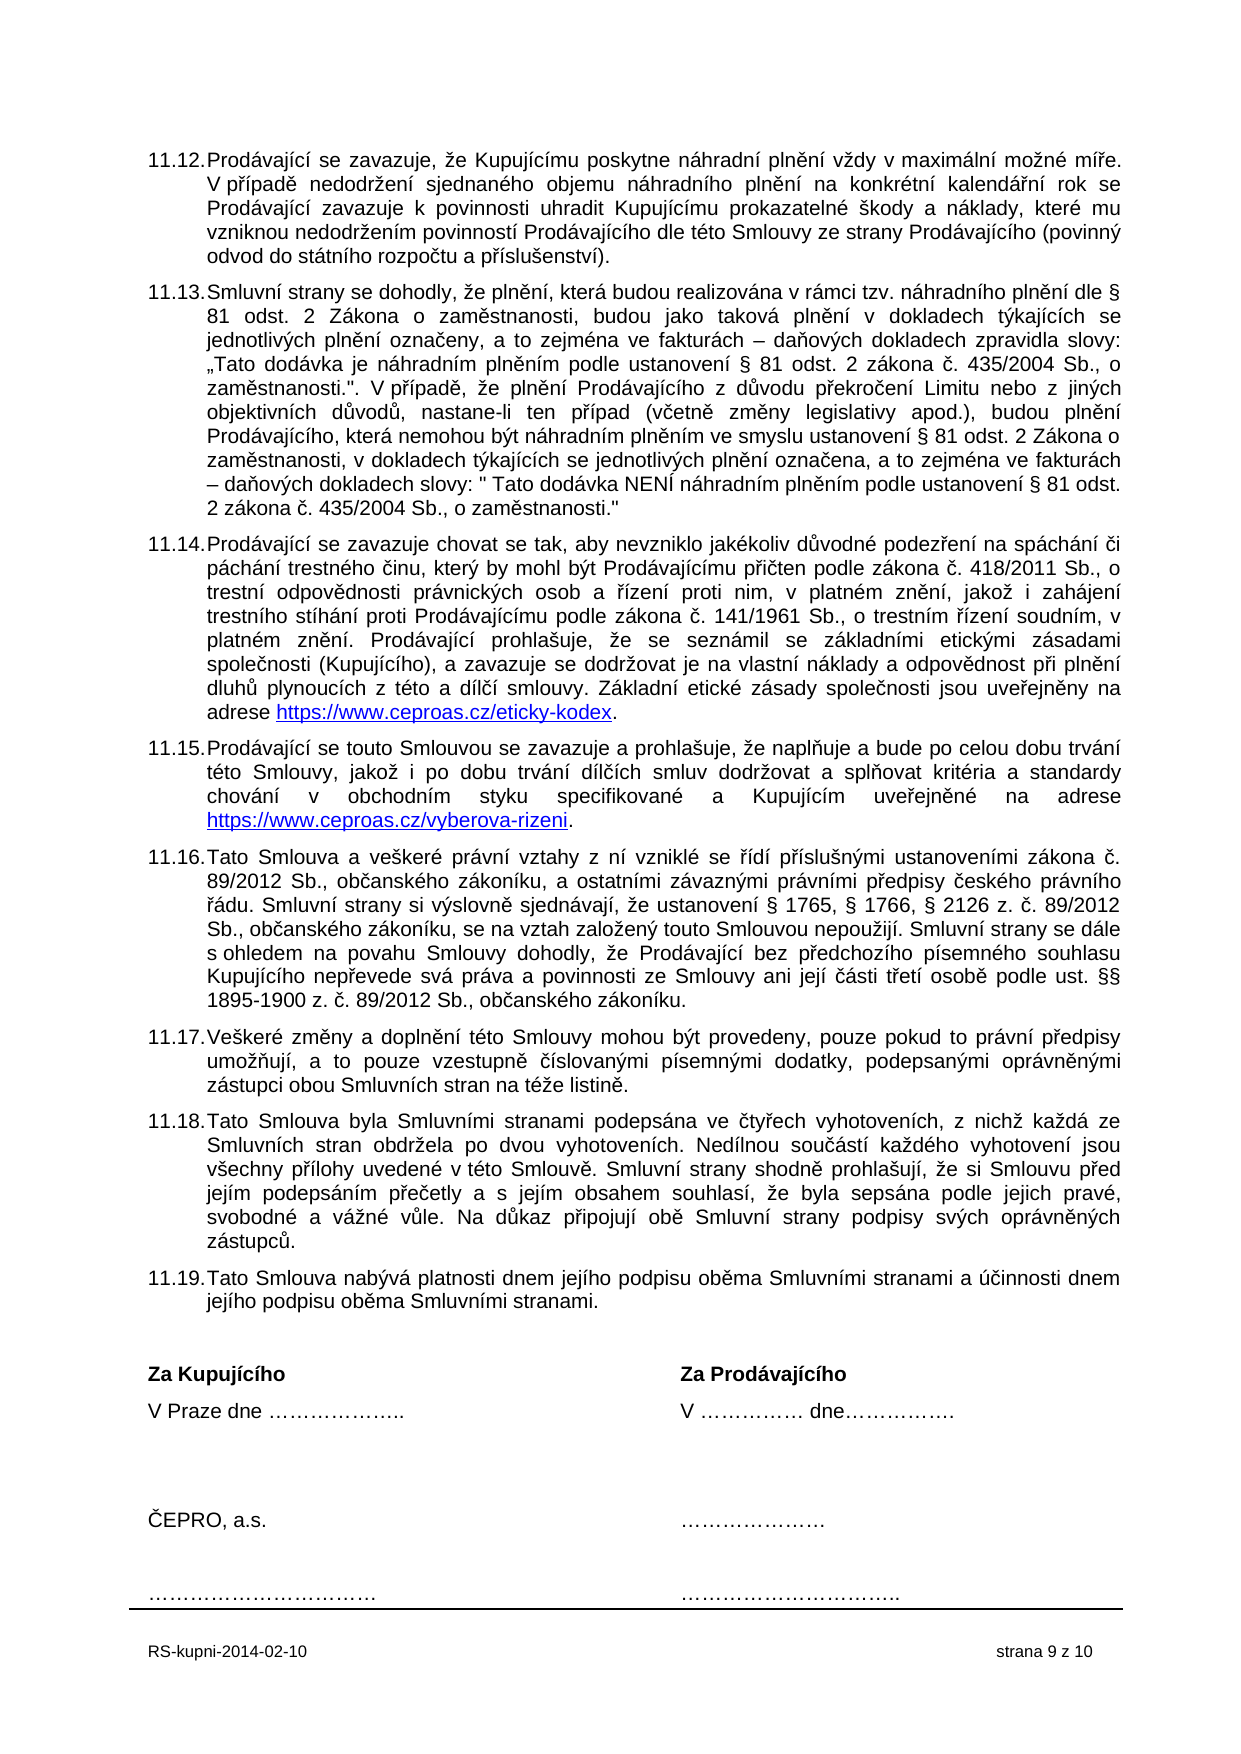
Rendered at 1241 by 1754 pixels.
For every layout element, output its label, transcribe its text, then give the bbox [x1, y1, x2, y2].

text Tato Smlouva byla Smluvními stranami podepsána ve čtyřech vyhotoveních, z nichž každá ze Smluvních stran obdržela po dvou vyhotoveních. Nedílnou součástí každého vyhotovení jsou všechny přílohy uvedené v této Smlouvě. Smluvní strany shodně prohlašují, že si Smlouvu před jejím podepsáním přečetly a s jejím obsahem souhlasí, že byla sepsána podle jejich pravé, svobodné a vážné vůle. Na důkaz připojují obě Smluvní strany podpisy svých oprávněných zástupců. [148, 1109, 1122, 1253]
text Prodávající se touto Smlouvou se zavazuje a prohlašuje, že naplňuje a bude po celou dobu trvání této Smlouvy, jakož i po dobu trvání dílčích smluv dodržovat a splňovat kritéria a standardy chování v obchodním styku specifikované a Kupujícím uveřejněné na adrese https://www.ceproas.cz/vyberova-rizeni. [148, 736, 1122, 832]
text Tato Smlouva nabývá platnosti dnem jejího podpisu oběma Smluvními stranami a účinnosti dnem jejího podpisu oběma Smluvními stranami. [148, 1265, 1122, 1313]
text Prodávající se zavazuje chovat se tak, aby nevzniklo jakékoliv důvodné podezření na spáchání či páchání trestného činu, který by mohl být Prodávajícímu přičten podle zákona č. 418/2011 Sb., o trestní odpovědnosti právnických osob a řízení proti nim, v platném znění, jakož i zahájení trestního stíhání proti Prodávajícímu podle zákona č. 141/1961 Sb., o trestním řízení soudním, v platném znění. Prodávající prohlašuje, že se seznámil se základními etickými zásadami společnosti (Kupujícího), a zavazuje se dodržovat je na vlastní náklady a odpovědnost při plnění dluhů plynoucích z této a dílčí smlouvy. Základní etické zásady společnosti jsou uveřejněny na adrese https://www.ceproas.cz/eticky-kodex. [148, 532, 1122, 724]
text Za Kupujícího Za Prodávajícího [148, 1362, 1122, 1386]
text Smluvní strany se dohodly, že plnění, která budou realizována v rámci tzv. náhradního plnění dle § 81 odst. 2 Zákona o zaměstnanosti, budou jako taková plnění v dokladech týkajících se jednotlivých plnění označeny, a to zejména ve fakturách – daňových dokladech zpravidla slovy: „Tato dodávka je náhradním plněním podle ustanovení § 81 odst. 2 zákona č. 435/2004 Sb., o zaměstnanosti.". V případě, že plnění Prodávajícího z důvodu překročení Limitu nebo z jiných objektivních důvodů, nastane-li ten případ (včetně změny legislativy apod.), budou plnění Prodávajícího, která nemohou být náhradním plněním ve smyslu ustanovení § 81 odst. 2 Zákona o zaměstnanosti, v dokladech týkajících se jednotlivých plnění označena, a to zejména ve fakturách – daňových dokladech slovy: " Tato dodávka NENÍ náhradním plněním podle ustanovení § 81 odst. 2 zákona č. 435/2004 Sb., o zaměstnanosti." [148, 280, 1122, 519]
text …………………………… ………………………….. [148, 1581, 1122, 1605]
text Veškeré změny a doplnění této Smlouvy mohou být provedeny, pouze pokud to právní předpisy umožňují, a to pouze vzestupně číslovanými písemnými dodatky, podepsanými oprávněnými zástupci obou Smluvních stran na téže listině. [148, 1025, 1122, 1097]
text Tato Smlouva a veškeré právní vztahy z ní vzniklé se řídí příslušnými ustanoveními zákona č. 89/2012 Sb., občanského zákoníku, a ostatními závaznými právními předpisy českého právního řádu. Smluvní strany si výslovně sjednávají, že ustanovení § 1765, § 1766, § 2126 z. č. 89/2012 Sb., občanského zákoníku, se na vztah založený touto Smlouvou nepoužijí. Smluvní strany se dále s ohledem na povahu Smlouvy dohodly, že Prodávající bez předchozího písemného souhlasu Kupujícího nepřevede svá práva a povinnosti ze Smlouvy ani její části třetí osobě podle ust. §§ 1895-1900 z. č. 89/2012 Sb., občanského zákoníku. [148, 844, 1122, 1012]
text V Praze dne ……………….. V …………… dne……………. [148, 1399, 1122, 1423]
text Prodávající se zavazuje, že Kupujícímu poskytne náhradní plnění vždy v maximální možné míře. V případě nedodržení sjednaného objemu náhradního plnění na konkrétní kalendářní rok se Prodávající zavazuje k povinnosti uhradit Kupujícímu prokazatelné škody a náklady, které mu vzniknou nedodržením povinností Prodávajícího dle této Smlouvy ze strany Prodávajícího (povinný odvod do státního rozpočtu a příslušenství). [148, 148, 1122, 267]
text ČEPRO, a.s. ………………… [148, 1508, 1122, 1532]
